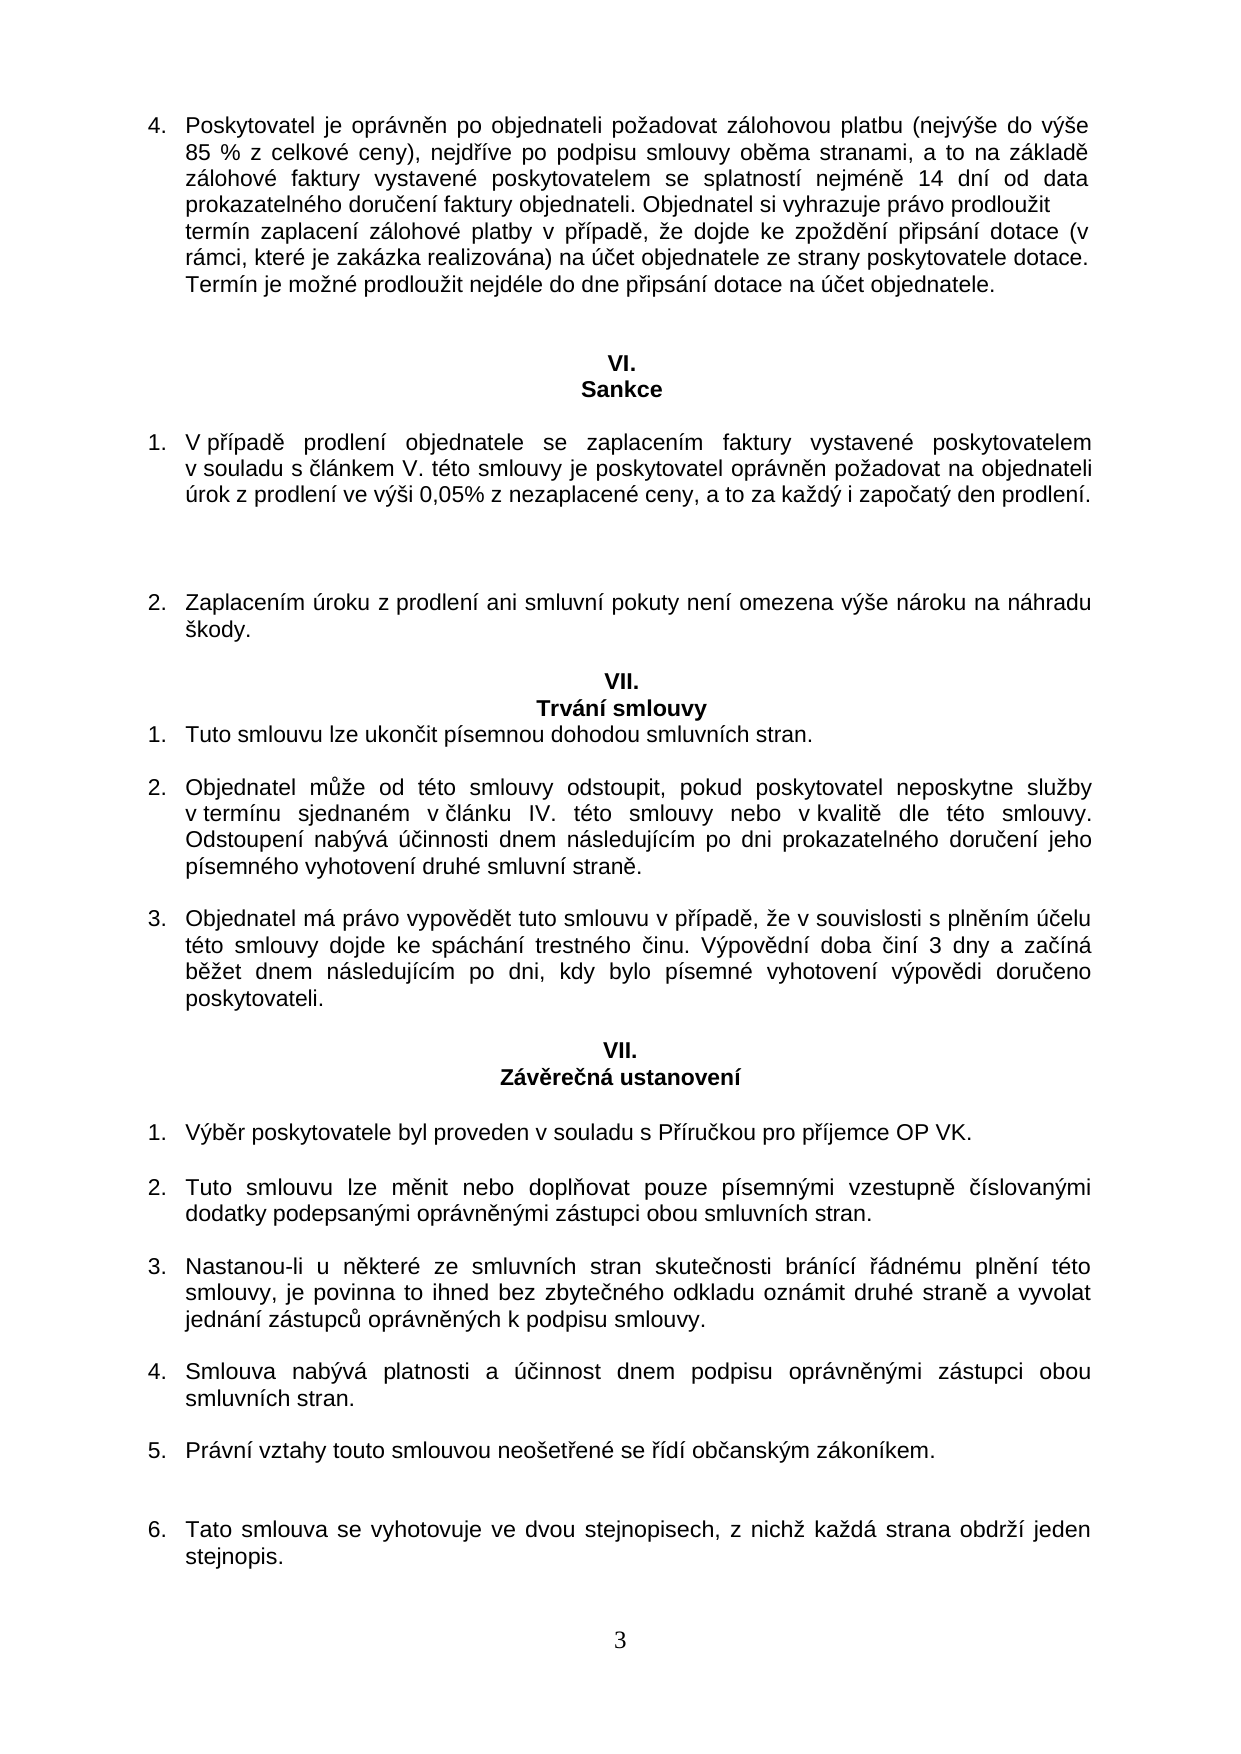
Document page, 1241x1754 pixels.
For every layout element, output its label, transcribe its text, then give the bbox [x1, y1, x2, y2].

list Výběr poskytovatele byl proveden v souladu s Příručkou pro příjemce OP VK. [148, 1119, 1097, 1145]
list Tuto smlouvu lze ukončit písemnou dohodou smluvních stran. [148, 721, 1092, 747]
text Trvání smlouvy [151, 694, 1092, 721]
list Smlouva nabývá platnosti a účinnost dnem podpisu oprávněnými zástupci obou smluvních stran. [148, 1358, 1092, 1411]
text termín zaplacení zálohové platby v případě, že dojde ke zpoždění připsání dotace (v rámci, které je zakázka realizována) na účet objednatele ze strany poskytovatele dotace. Termín je možné prodloužit nejdéle do dne připsání dotace na účet objednatele. [185, 218, 1089, 297]
list Právní vztahy touto smlouvou neošetřené se řídí občanským zákoníkem. [148, 1437, 1092, 1464]
list Objednatel může od této smlouvy odstoupit, pokud poskytovatel neposkytne služby v termínu sjednaném v článku IV. této smlouvy nebo v kvalitě dle této smlouvy. Odstoupení nabývá účinnosti dnem následujícím po dni prokazatelného doručení jeho písemného vyhotovení druhé smluvní straně. [148, 774, 1092, 879]
text Sankce [151, 376, 1092, 402]
list Zaplacením úroku z prodlení ani smluvní pokuty není omezena výše nároku na náhradu škody. [148, 589, 1092, 642]
list Objednatel má právo vypovědět tuto smlouvu v případě, že v souvislosti s plněním účelu této smlouvy dojde ke spáchání trestného činu. Výpovědní doba činí 3 dny a začíná běžet dnem následujícím po dni, kdy bylo písemné vyhotovení výpovědi doručeno poskytovateli. [148, 905, 1092, 1011]
text VII. [151, 668, 1092, 694]
list Nastanou-li u některé ze smluvních stran skutečnosti bránící řádnému plnění této smlouvy, je povinna to ihned bez zbytečného odkladu oznámit druhé straně a vyvolat jednání zástupců oprávněných k podpisu smlouvy. [148, 1253, 1092, 1332]
subtitle VII. [148, 1037, 1092, 1063]
list V případě prodlení objednatele se zaplacením faktury vystavené poskytovatelem v souladu s článkem V. této smlouvy je poskytovatel oprávněn požadovat na objednateli úrok z prodlení ve výši 0,05% z nezaplacené ceny, a to za každý i započatý den prodlení. [148, 429, 1092, 508]
text VI. [151, 349, 1092, 376]
list Tuto smlouvu lze měnit nebo doplňovat pouze písemnými vzestupně číslovanými dodatky podepsanými oprávněnými zástupci obou smluvních stran. [148, 1174, 1092, 1226]
list Poskytovatel je oprávněn po objednateli požadovat zálohovou platbu (nejvýše do výše 85 % z celkové ceny), nejdříve po podpisu smlouvy oběma stranami, a to na základě zálohové faktury vystavené poskytovatelem se splatností nejméně 14 dní od data prokazatelného doručení faktury objednateli. Objednatel si vyhrazuje právo prodloužit [148, 112, 1089, 218]
subtitle Závěrečná ustanovení [148, 1063, 1092, 1090]
list Tato smlouva se vyhotovuje ve dvou stejnopisech, z nichž každá strana obdrží jeden stejnopis. [148, 1516, 1092, 1569]
